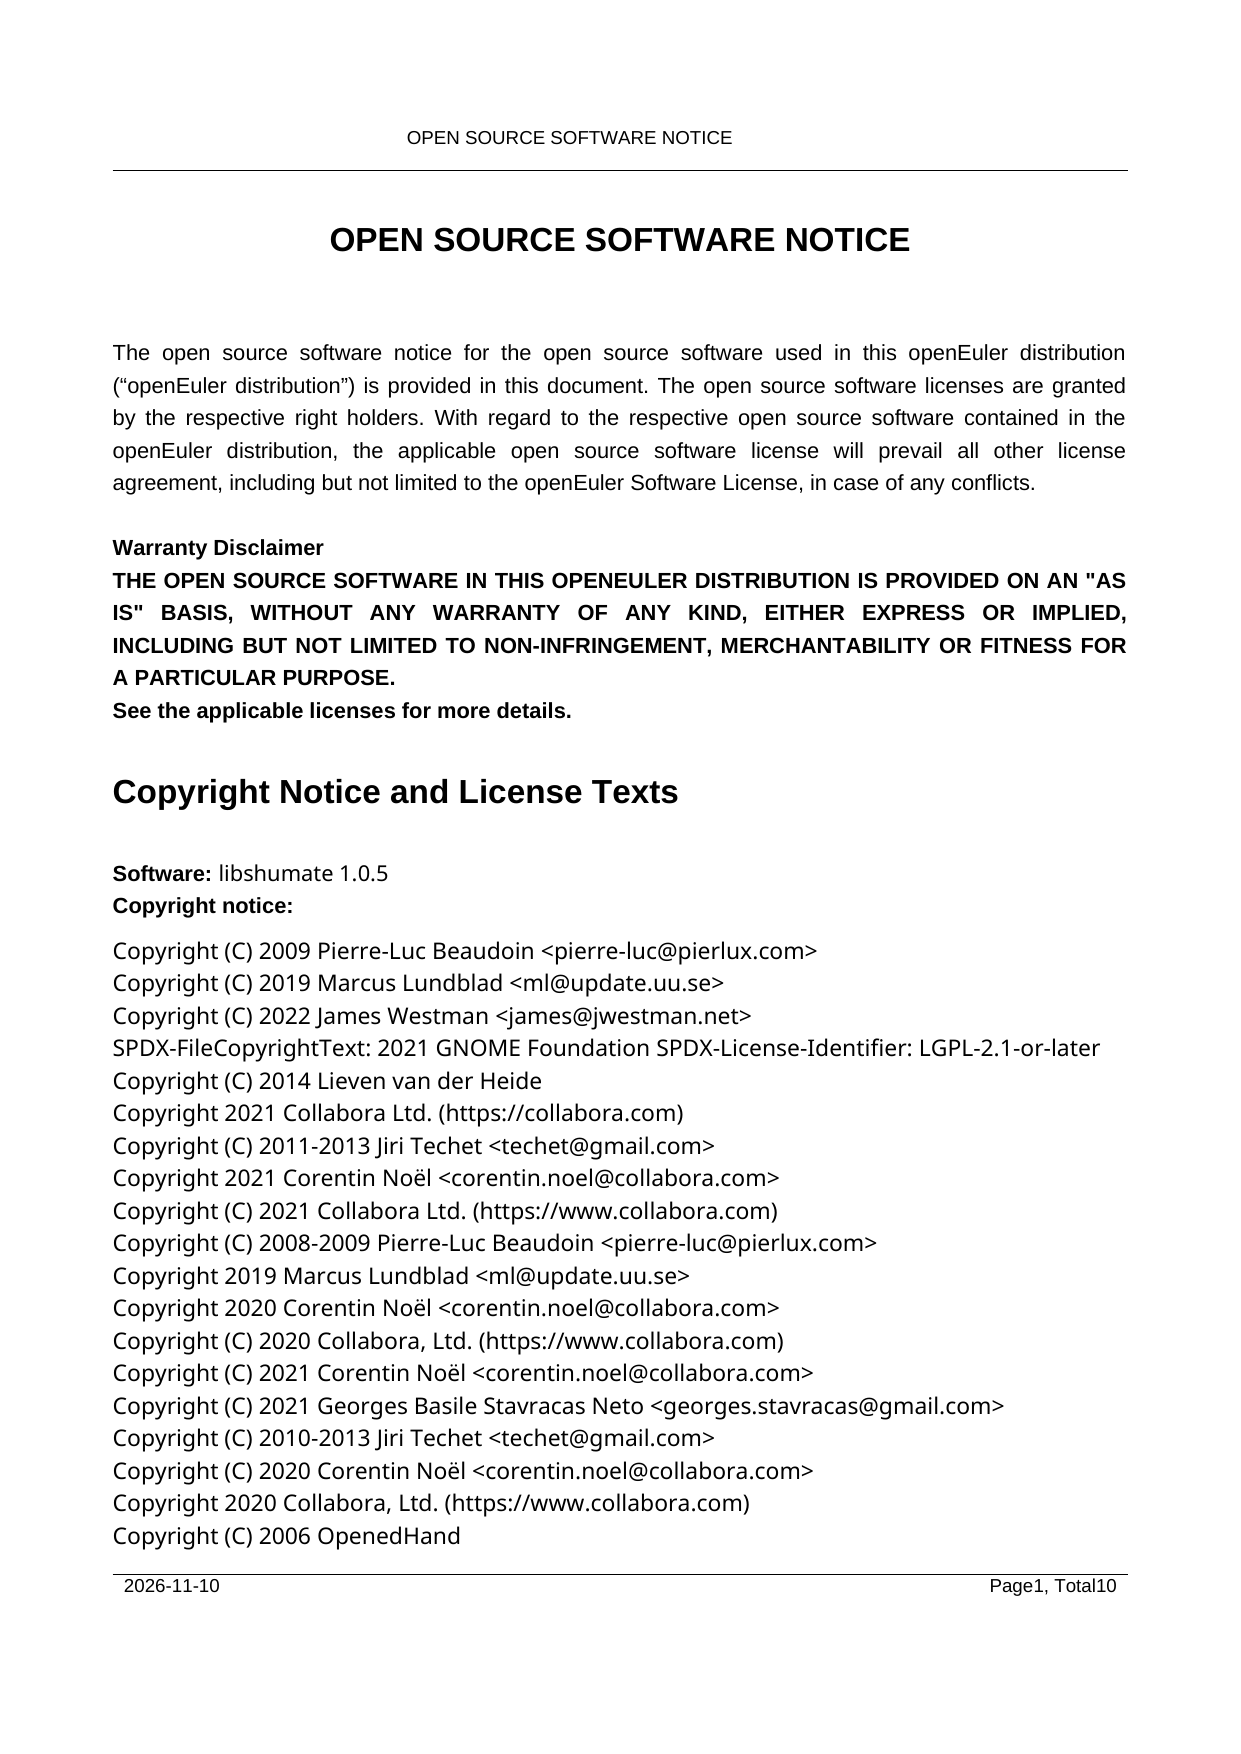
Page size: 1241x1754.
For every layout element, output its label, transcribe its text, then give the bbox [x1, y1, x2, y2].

text Warranty Disclaimer [112, 531, 1128, 564]
text THE OPEN SOURCE SOFTWARE IN THIS OPENEULER DISTRIBUTION IS PROVIDED ON AN "AS IS" BASIS, WITHOUT ANY WARRANTY OF ANY KIND, EITHER EXPRESS OR IMPLIED, INCLUDING BUT NOT LIMITED TO NON-INFRINGEMENT, MERCHANTABILITY OR FITNESS FOR A PARTICULAR PURPOSE. See the applicable licenses for more details. [112, 564, 1128, 726]
title Software: libshumate 1.0.5 [112, 856, 1128, 889]
text OPEN SOURCE SOFTWARE NOTICE [112, 206, 1128, 271]
text Copyright notice: [112, 889, 1128, 921]
text Copyright Notice and License Texts [112, 759, 1128, 824]
text The open source software notice for the open source software used in this openEuler distribution (“openEuler distribution”) is provided in this document. The open source software licenses are granted by the respective right holders. With regard to the respective open source software contained in the openEuler distribution, the applicable open source software license will prevail all other license agreement, including but not limited to the openEuler Software License, in case of any conflicts. [112, 336, 1128, 499]
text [112, 934, 1128, 1551]
